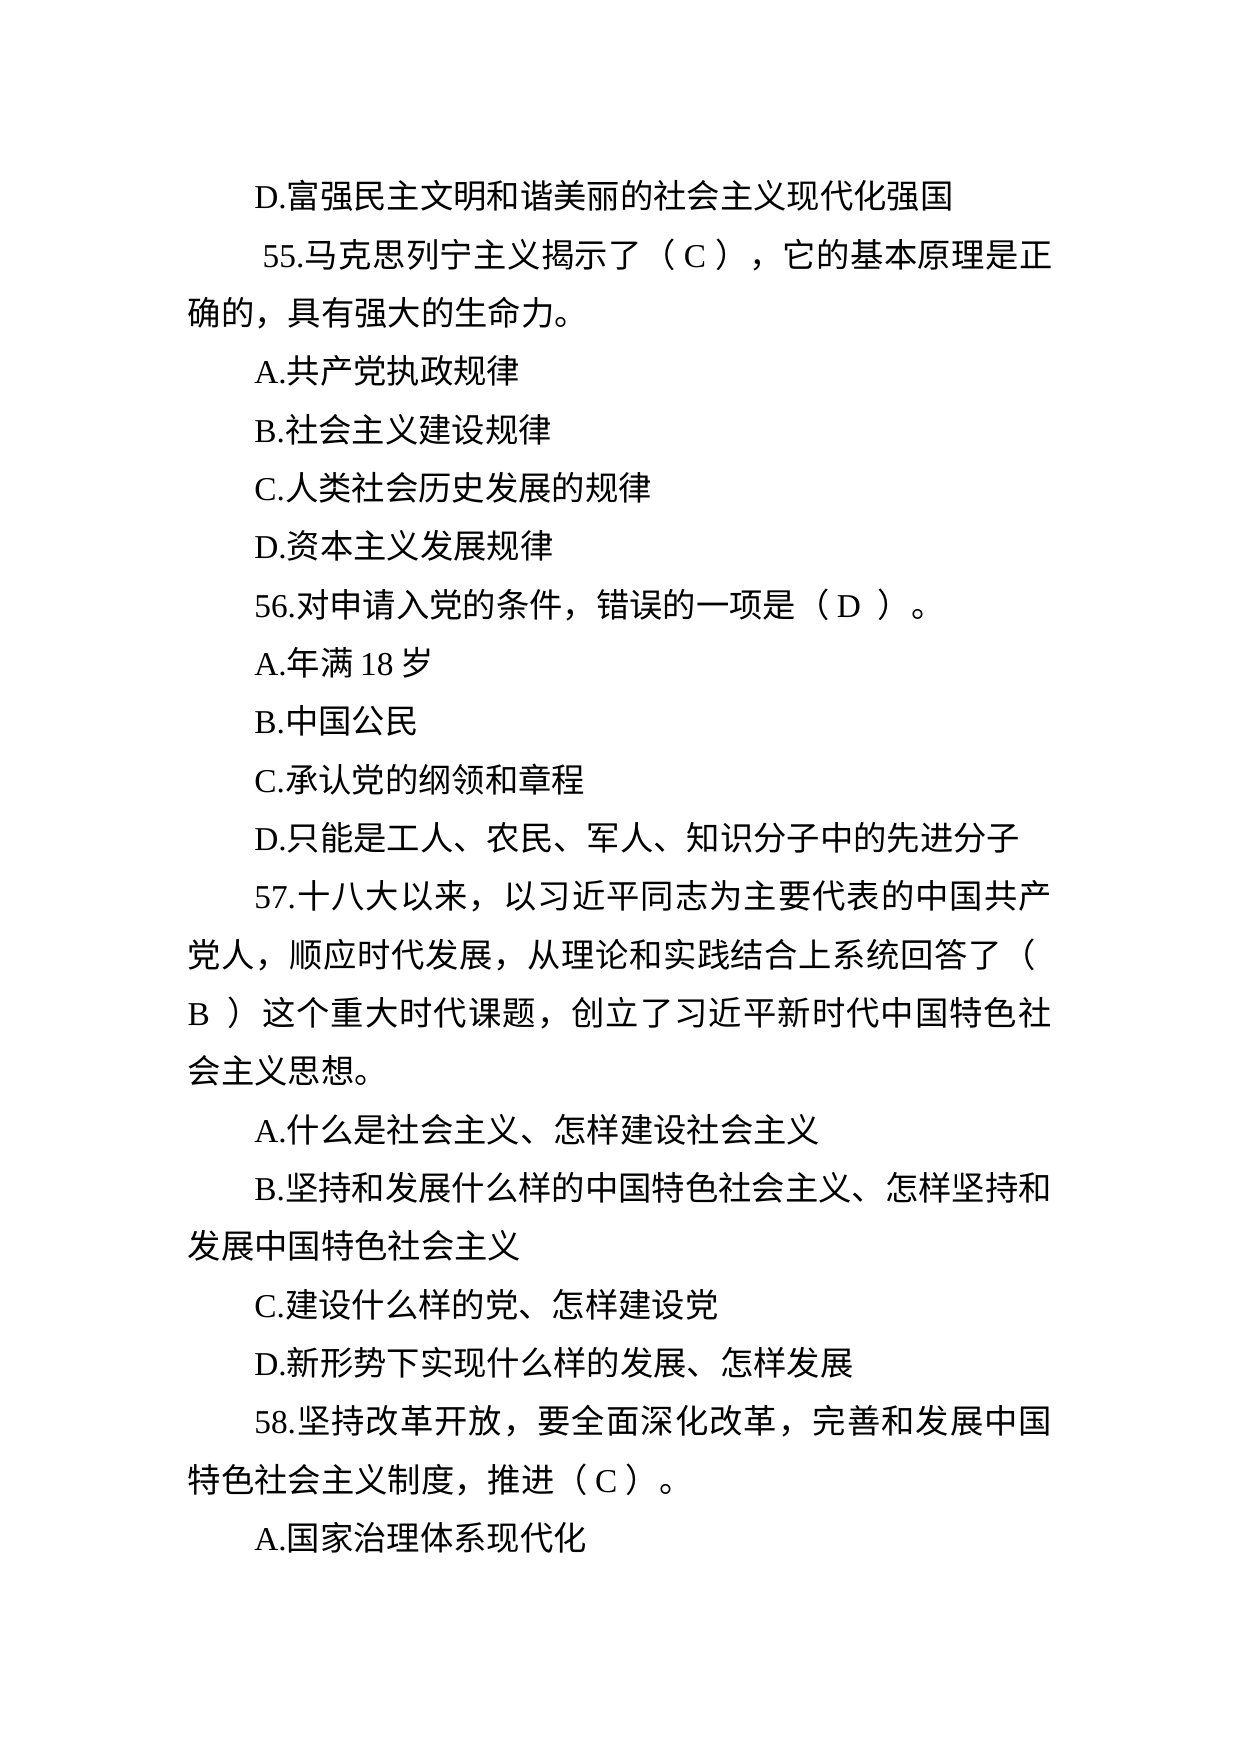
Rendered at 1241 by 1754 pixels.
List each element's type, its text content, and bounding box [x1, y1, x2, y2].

text C.人类社会历史发展的规律 [187, 454, 1053, 512]
text B.坚持和发展什么样的中国特色社会主义、怎样坚持和发展中国特色社会主义 [187, 1154, 1053, 1270]
text 58.坚持改革开放，要全面深化改革，完善和发展中国特色社会主义制度，推进（ C ）。 [187, 1387, 1053, 1504]
text 56.对申请入党的条件，错误的一项是（ D ）。 [187, 570, 1053, 629]
text C.建设什么样的党、怎样建设党 [187, 1270, 1053, 1329]
text B.社会主义建设规律 [187, 395, 1053, 454]
text 57.十八大以来，以习近平同志为主要代表的中国共产党人，顺应时代发展，从理论和实践结合上系统回答了（ B ）这个重大时代课题，创立了习近平新时代中国特色社会主义思想。 [187, 862, 1053, 1095]
text A.年满18岁 [187, 629, 1053, 687]
text 55.马克思列宁主义揭示了（ C ），它的基本原理是正确的，具有强大的生命力。 [187, 220, 1053, 337]
text D.只能是工人、农民、军人、知识分子中的先进分子 [187, 804, 1053, 862]
text A.共产党执政规律 [187, 337, 1053, 395]
text D.新形势下实现什么样的发展、怎样发展 [187, 1329, 1053, 1387]
text A.什么是社会主义、怎样建设社会主义 [187, 1095, 1053, 1154]
text D.富强民主文明和谐美丽的社会主义现代化强国 [187, 162, 1053, 220]
text C.承认党的纲领和章程 [187, 745, 1053, 804]
text B.中国公民 [187, 687, 1053, 745]
text A.国家治理体系现代化 [187, 1504, 1053, 1562]
text D.资本主义发展规律 [187, 512, 1053, 570]
